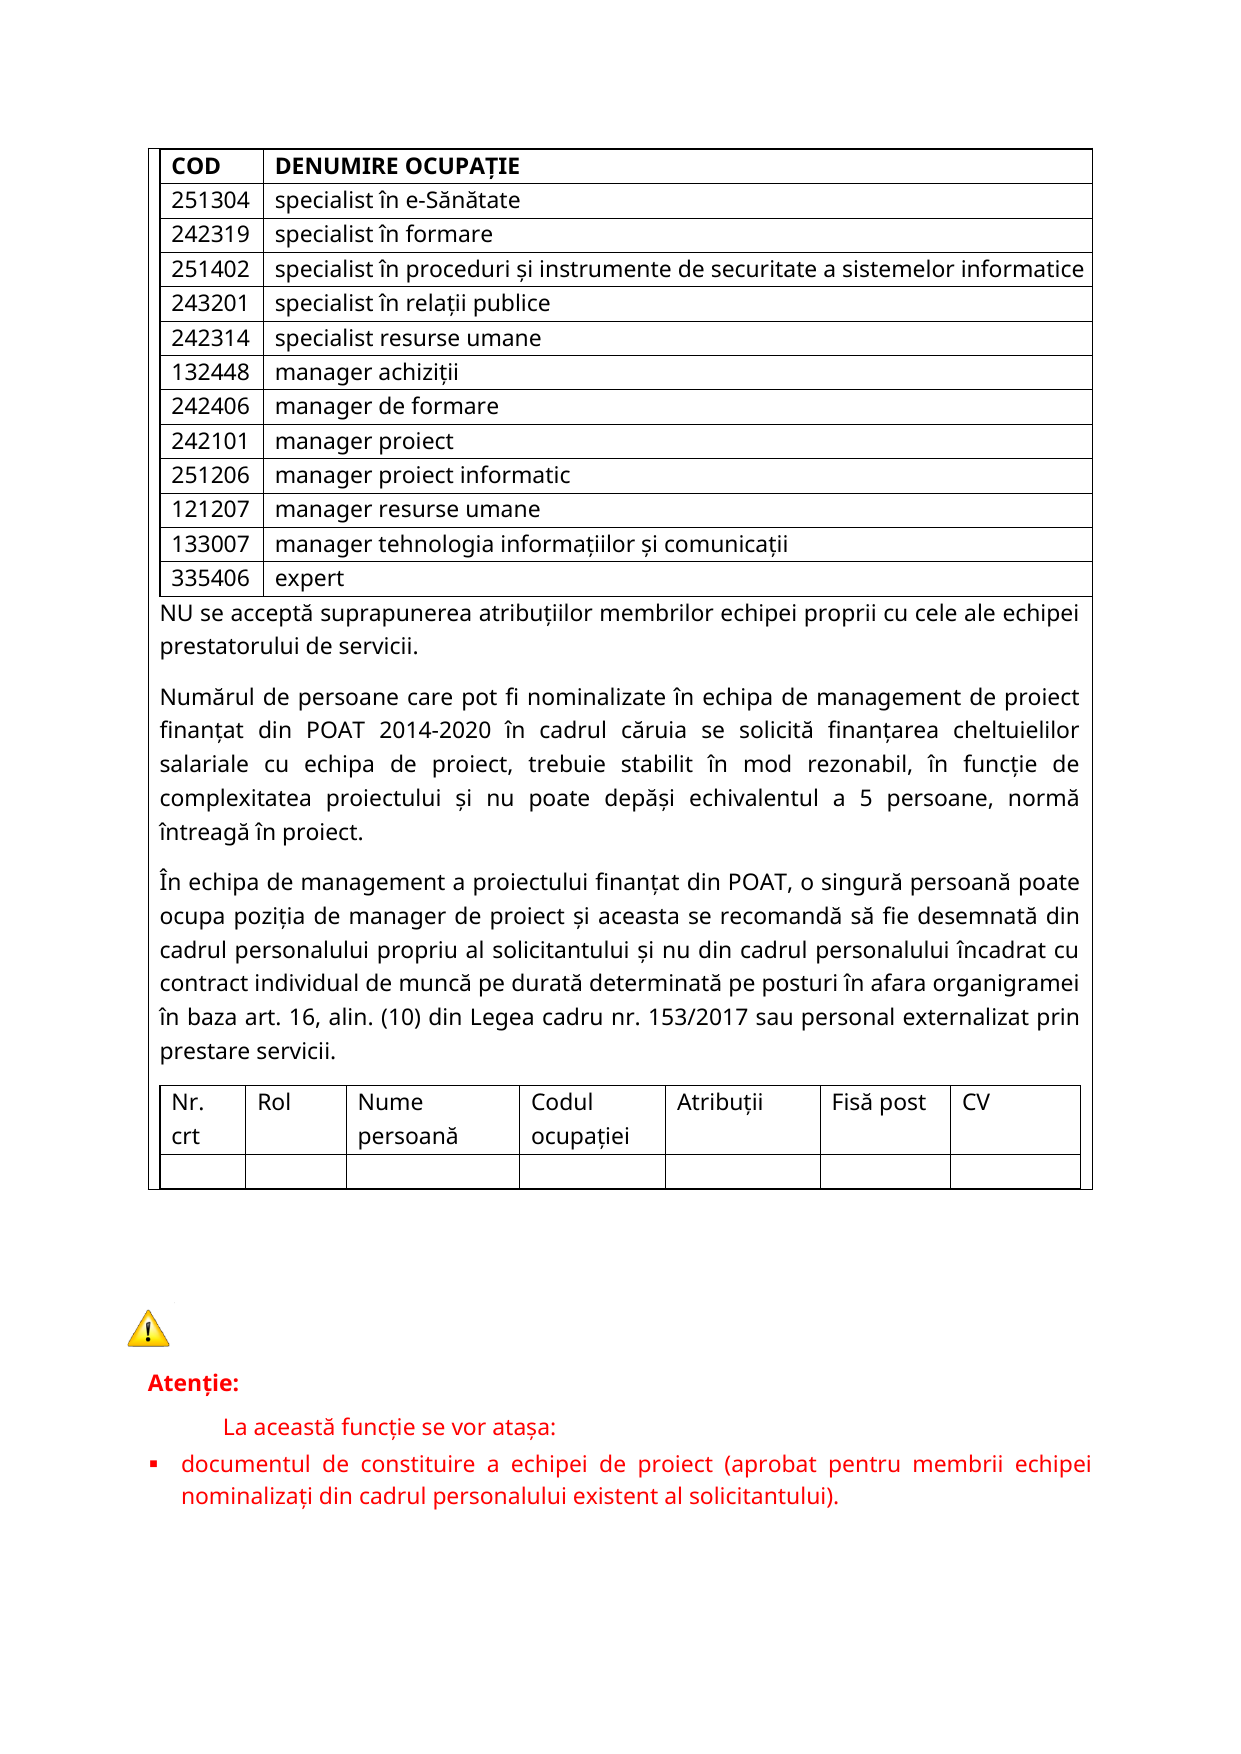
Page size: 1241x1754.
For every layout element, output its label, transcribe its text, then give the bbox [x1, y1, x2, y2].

list documentul de constituire a echipei de proiect (aprobat pentru membrii echipei nominalizați din cadrul personalului existent al solicitantului). [148, 1448, 1093, 1511]
text La această funcție se vor atașa: [223, 1411, 1093, 1442]
text Atenție: [148, 1284, 1093, 1398]
picture [122, 1302, 175, 1355]
